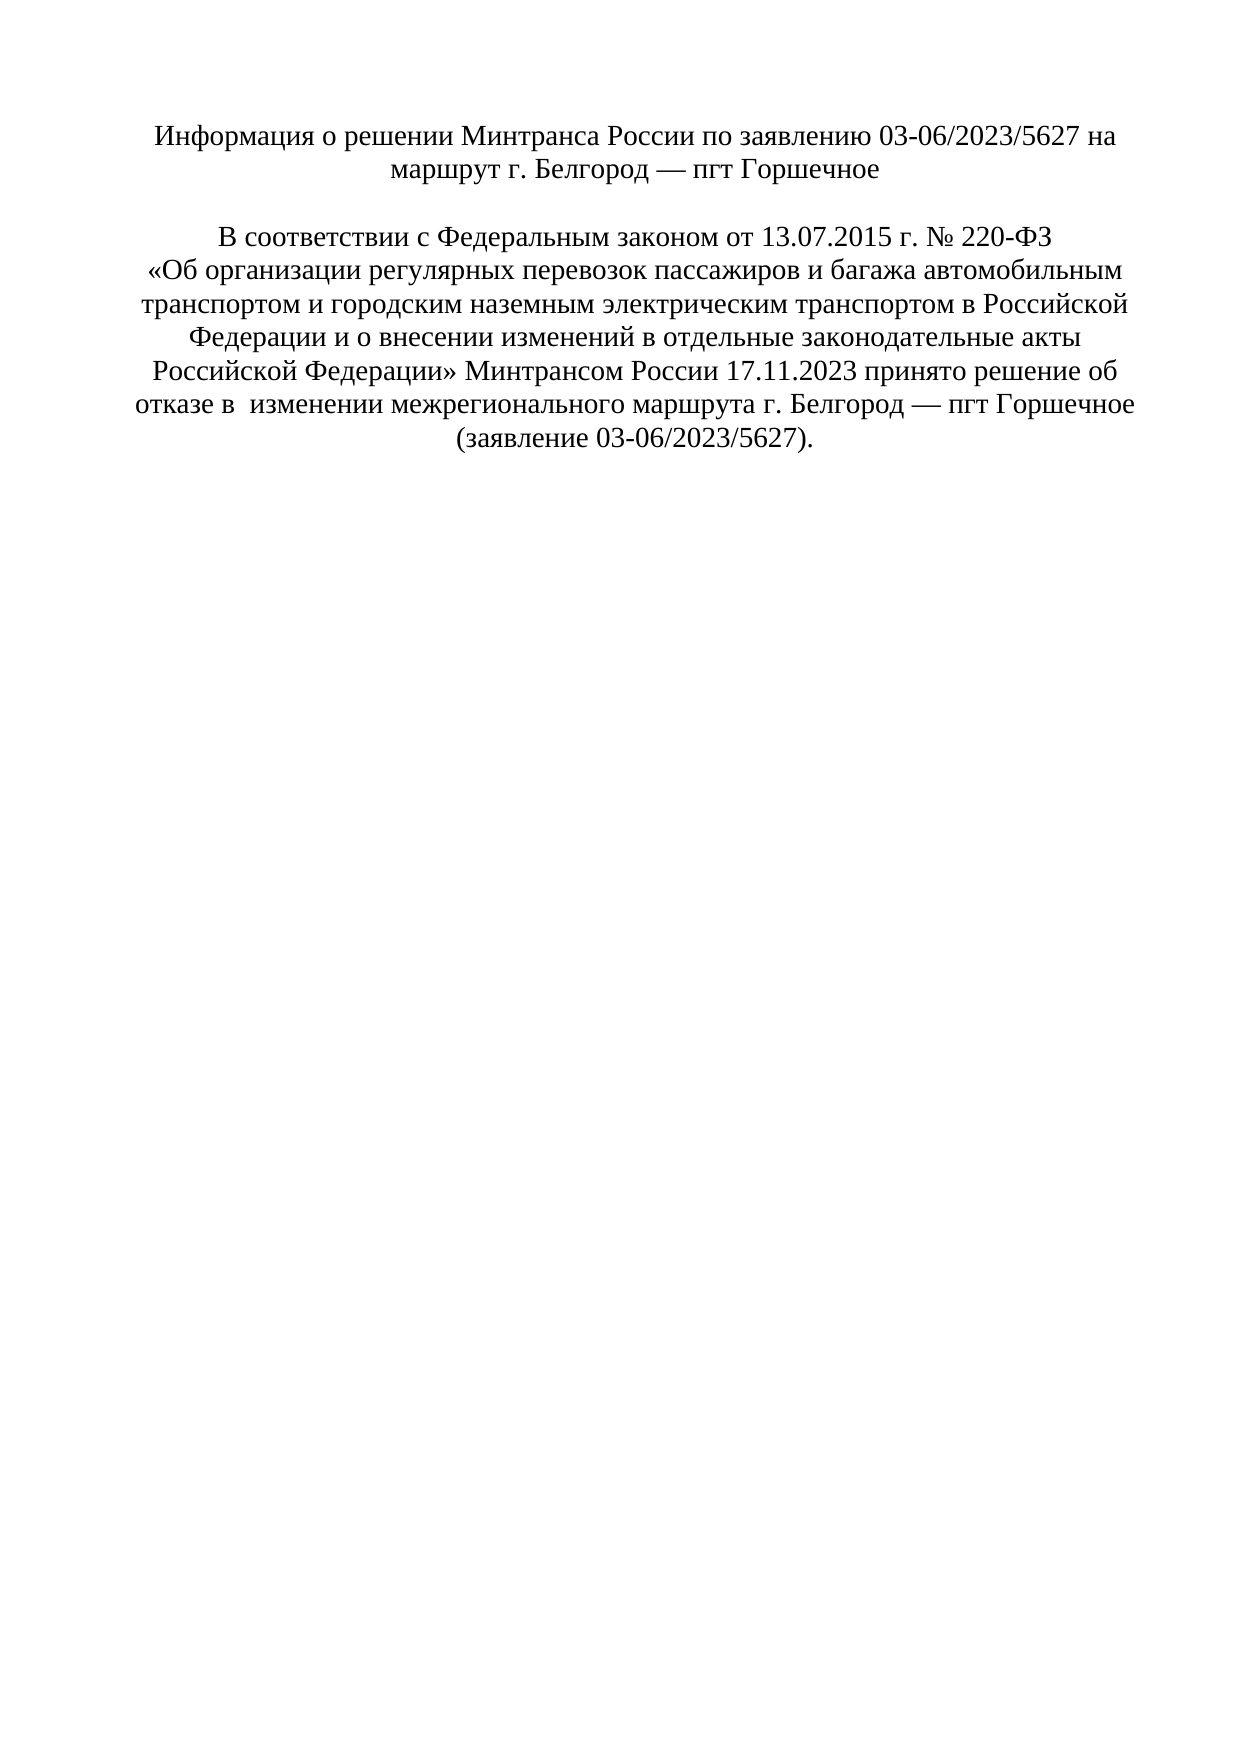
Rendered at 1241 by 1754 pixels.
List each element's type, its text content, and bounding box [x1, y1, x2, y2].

text В соответствии с Федеральным законом от 13.07.2015 г. № 220-ФЗ «Об организации регулярных перевозок пассажиров и багажа автомобильным транспортом и городским наземным электрическим транспортом в Российской Федерации и о внесении изменений в отдельные законодательные акты Российской Федерации» Минтрансом России 17.11.2023 принято решение об отказе в изменении межрегионального маршрута г. Белгород — пгт Горшечное (заявление 03-06/2023/5627). [118, 219, 1152, 453]
text Информация о решении Минтранса России по заявлению 03-06/2023/5627 на маршрут г. Белгород — пгт Горшечное [118, 118, 1152, 185]
